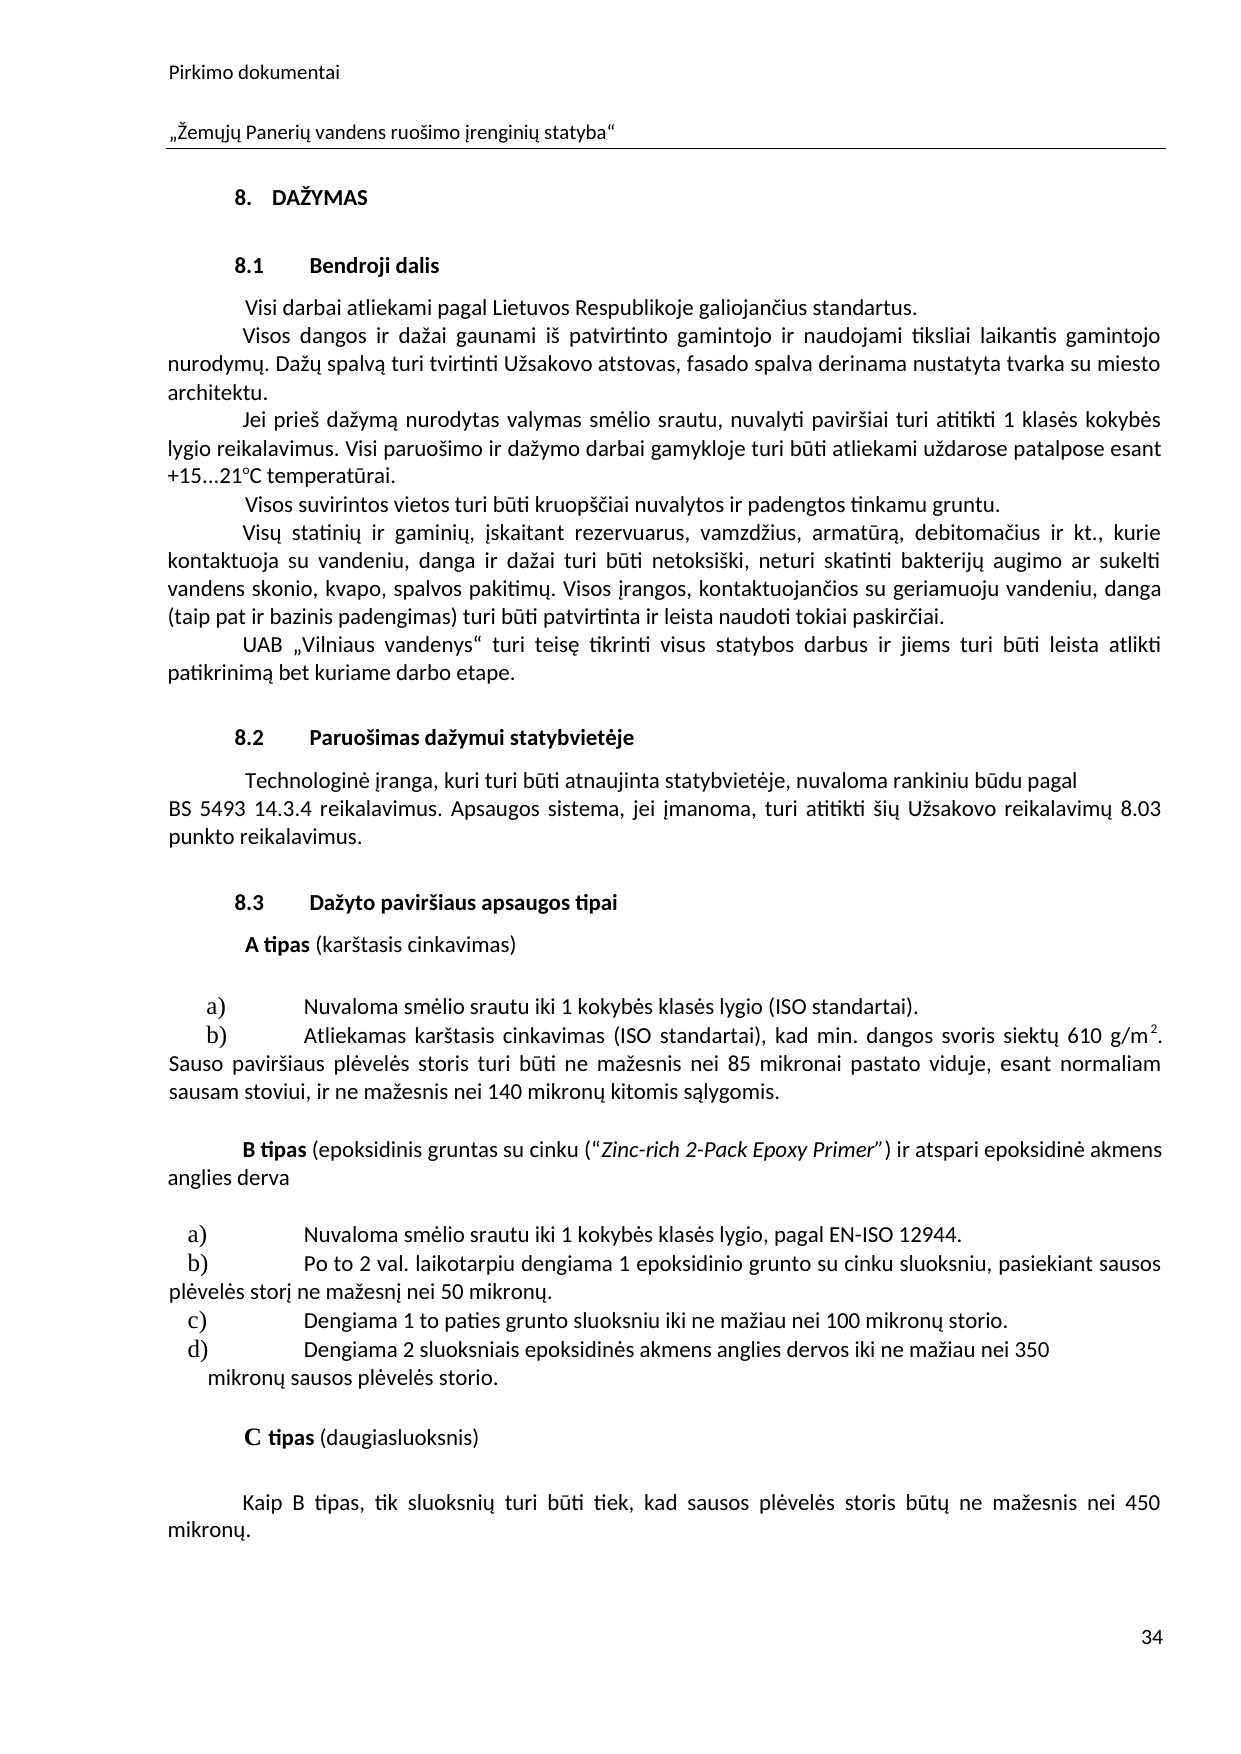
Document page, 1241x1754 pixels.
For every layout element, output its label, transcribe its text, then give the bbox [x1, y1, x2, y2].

subtitle Paruošimas dažymui statybvietėje [234, 723, 1163, 751]
subtitle Bendroji dalis [234, 251, 1163, 279]
subtitle DAŽYMAS [234, 183, 1163, 211]
text Technologinė įranga, kuri turi būti atnaujinta statybvietėje, nuvaloma rankiniu būdu pagal [245, 766, 1163, 794]
text A tipas (karštasis cinkavimas) [245, 930, 1163, 958]
text BS 5493 14.3.4 reikalavimus. Apsaugos sistema, jei įmanoma, turi atitikti šių Užsakovo reikalavimų 8.03 punkto reikalavimus. [168, 794, 1163, 850]
text Visi darbai atliekami pagal Lietuvos Respublikoje galiojančius standartus. [245, 293, 1163, 322]
text B tipas (epoksidinis gruntas su cinku (“Zinc-rich 2-Pack Epoxy Primer”) ir atspari epoksidinė akmens anglies derva [167, 1135, 1163, 1191]
text Jei prieš dažymą nurodytas valymas smėlio srautu, nuvalyti paviršiai turi atitikti 1 klasės kokybės lygio reikalavimus. Visi paruošimo ir dažymo darbai gamykloje turi būti atliekami uždarose patalpose esant +15...21oC temperatūrai. [167, 406, 1163, 490]
text Kaip B tipas, tik sluoksnių turi būti tiek, kad sausos plėvelės storis būtų ne mažesnis nei 450 mikronų. [167, 1488, 1163, 1544]
text UAB „Vilniaus vandenys“ turi teisę tikrinti visus statybos darbus ir jiems turi būti leista atlikti patikrinimą bet kuriame darbo etape. [167, 630, 1163, 686]
text Visos suvirintos vietos turi būti kruopščiai nuvalytos ir padengtos tinkamu gruntu. [245, 490, 1163, 518]
list Nuvaloma smėlio srautu iki 1 kokybės klasės lygio (ISO standartai). [169, 991, 1163, 1020]
text Visos dangos ir dažai gaunami iš patvirtinto gamintojo ir naudojami tiksliai laikantis gamintojo nurodymų. Dažų spalvą turi tvirtinti Užsakovo atstovas, fasado spalva derinama nustatyta tvarka su miesto architektu. [167, 322, 1163, 406]
text Visų statinių ir gaminių, įskaitant rezervuarus, vamzdžius, armatūrą, debitomačius ir kt., kurie kontaktuoja su vandeniu, danga ir dažai turi būti netoksiški, neturi skatinti bakterijų augimo ar sukelti vandens skonio, kvapo, spalvos pakitimų. Visos įrangos, kontaktuojančios su geriamuoju vandeniu, danga (taip pat ir bazinis padengimas) turi būti patvirtinta ir leista naudoti tokiai paskirčiai. [167, 518, 1163, 630]
list Atliekamas karštasis cinkavimas (ISO standartai), kad min. dangos svoris siektų 610 g/m2. Sauso paviršiaus plėvelės storis turi būti ne mažesnis nei 85 mikronai pastato viduje, esant normaliam sausam stoviui, ir ne mažesnis nei 140 mikronų kitomis sąlygomis. [169, 1020, 1163, 1105]
list Dengiama 1 to paties grunto sluoksniu iki ne mažiau nei 100 mikronų storio. [169, 1305, 1163, 1334]
list tipas (daugiasluoksnis) [244, 1422, 1163, 1451]
list Po to 2 val. laikotarpiu dengiama 1 epoksidinio grunto su cinku sluoksniu, pasiekiant sausos plėvelės storį ne mažesnį nei 50 mikronų. [169, 1248, 1163, 1305]
subtitle Dažyto paviršiaus apsaugos tipai [234, 888, 1163, 916]
list Dengiama 2 sluoksniais epoksidinės akmens anglies dervos iki ne mažiau nei 350 [169, 1334, 1163, 1363]
list Nuvaloma smėlio srautu iki 1 kokybės klasės lygio, pagal EN-ISO 12944. [169, 1219, 1163, 1248]
text mikronų sausos plėvelės storio. [207, 1363, 1163, 1391]
